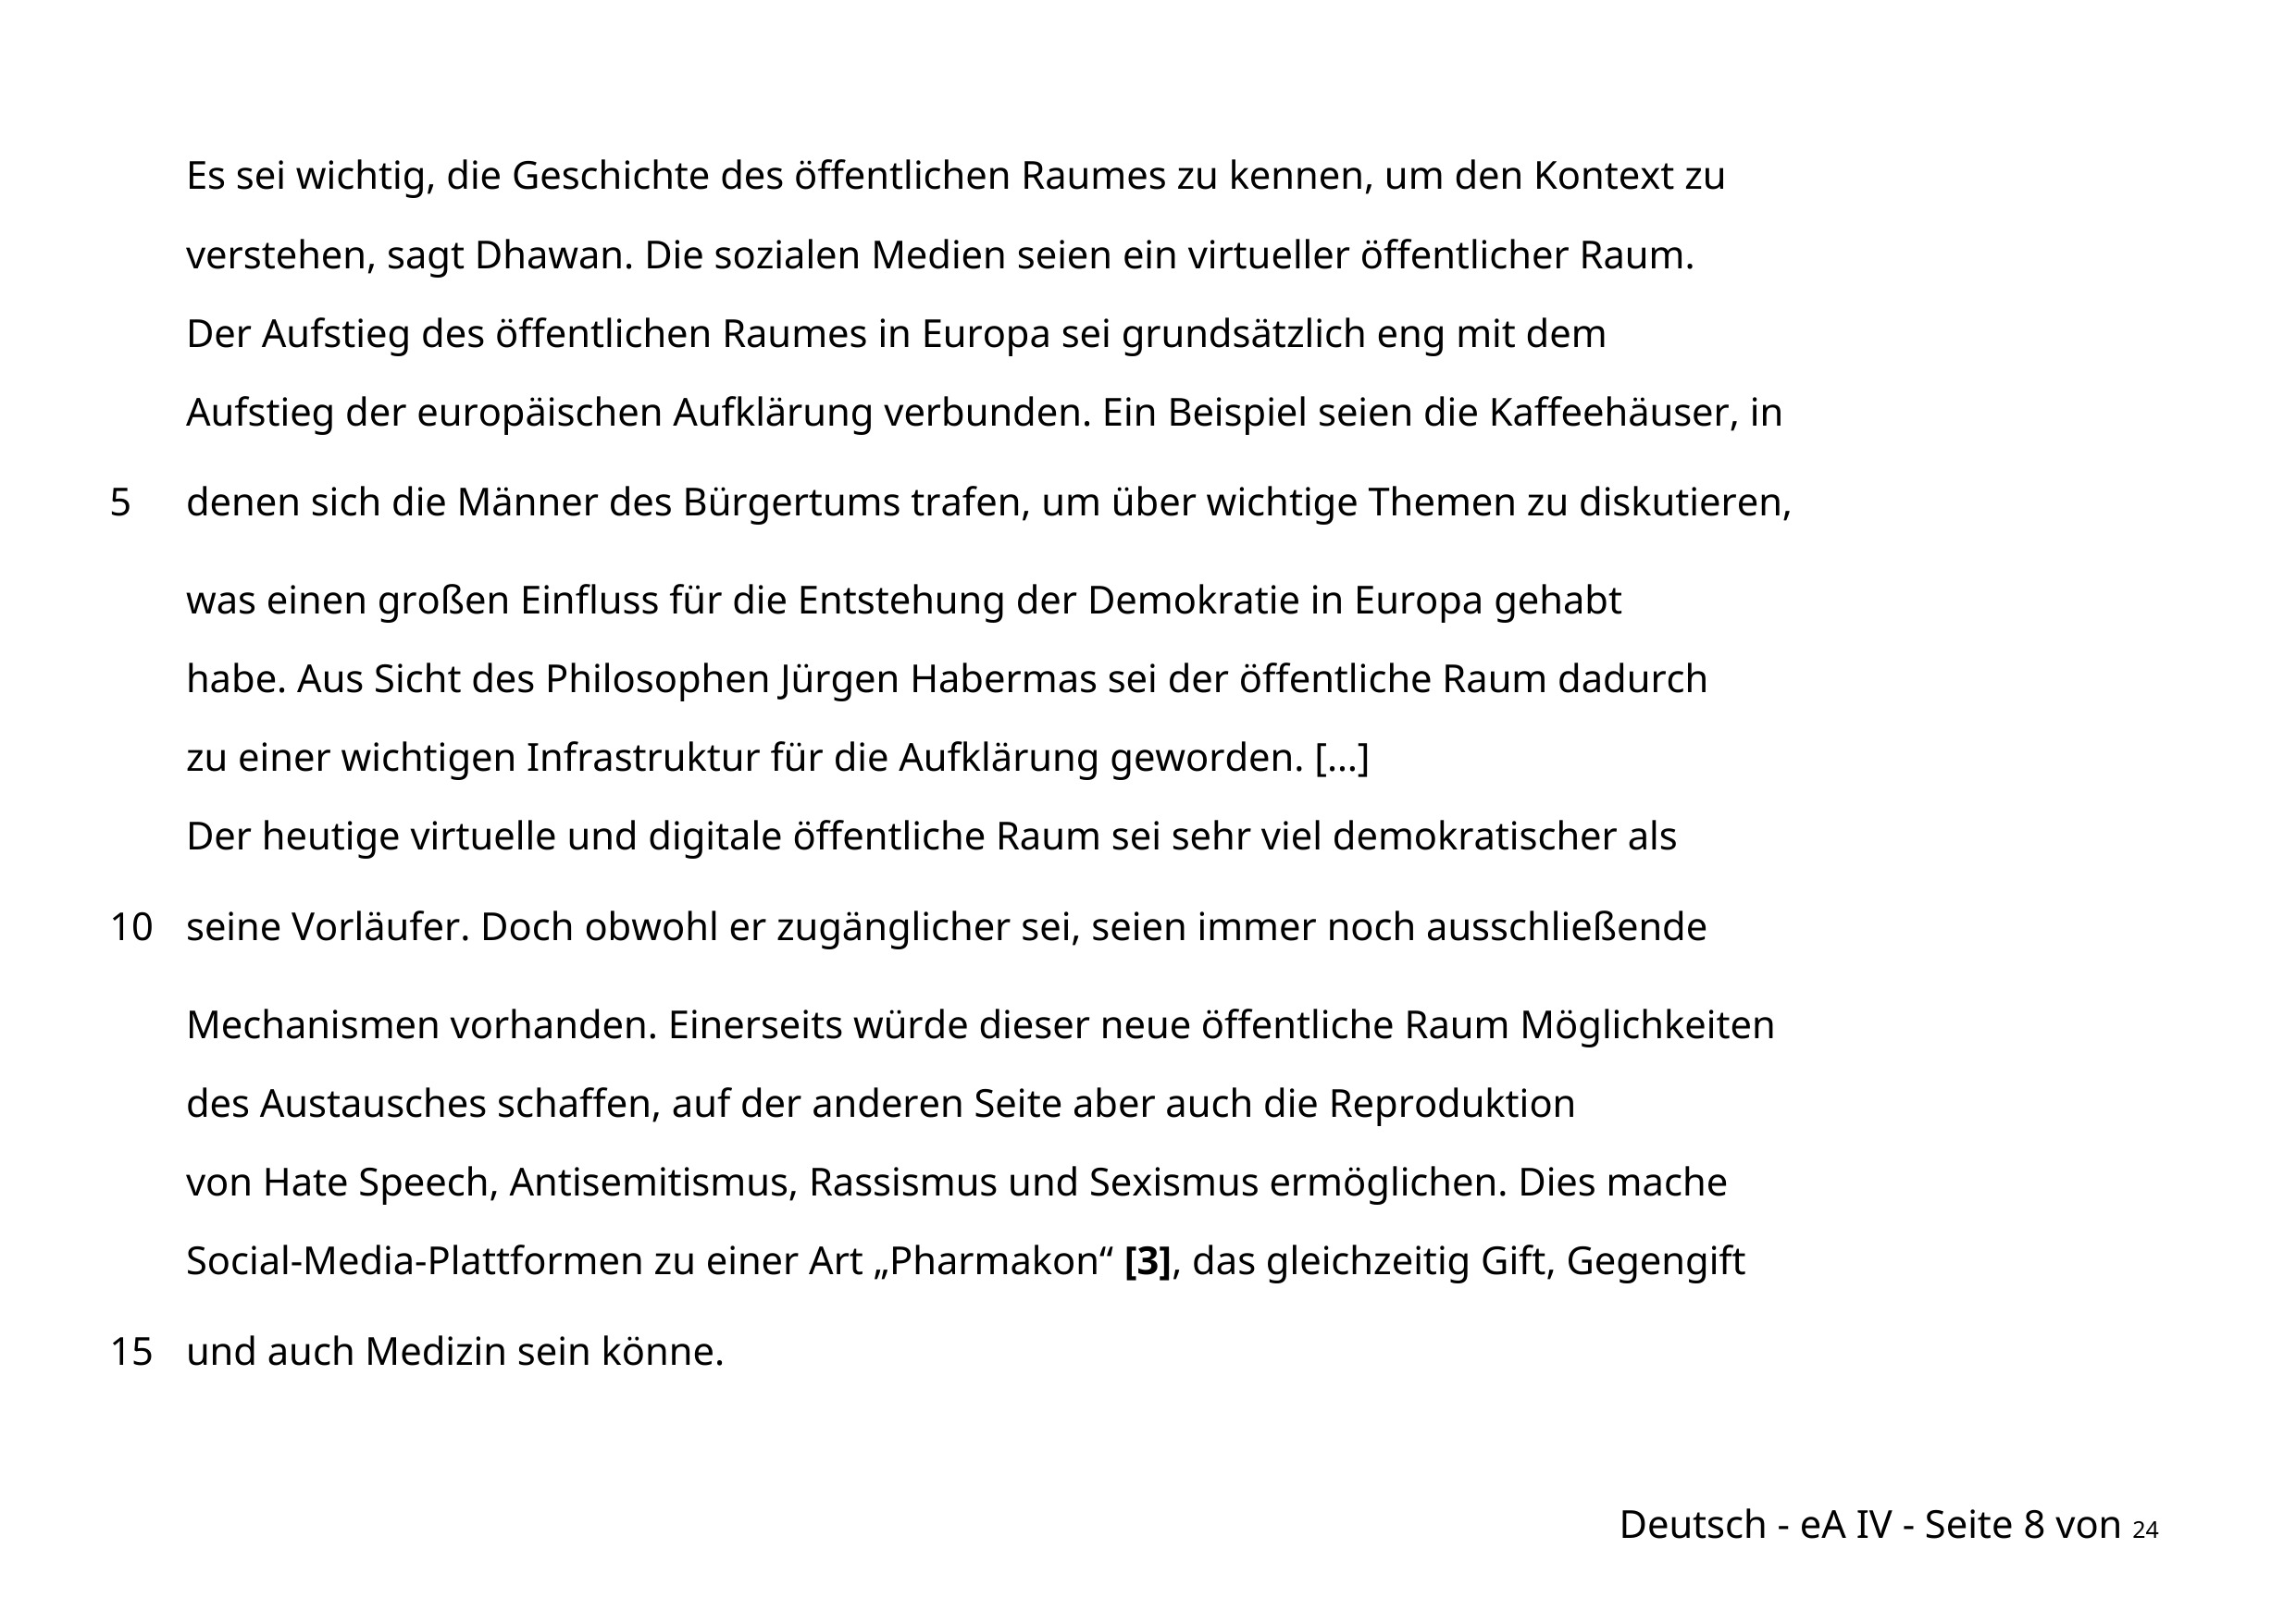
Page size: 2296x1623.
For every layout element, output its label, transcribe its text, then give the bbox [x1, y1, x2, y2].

list Der heutige virtuelle und digitale öffentliche Raum sei sehr viel demokratischer als [186, 809, 2159, 861]
list habe. Aus Sicht des Philosophen Jürgen Habermas sei der öffentliche Raum dadurch [186, 651, 2159, 704]
list Mechanismen vorhanden. Einerseits würde dieser neue öffentliche Raum Möglichkeiten [186, 997, 2159, 1050]
list was einen großen Einfluss für die Entstehung der Demokratie in Europa gehabt [186, 573, 2159, 626]
list des Austausches schaffen, auf der anderen Seite aber auch die Reproduktion [186, 1076, 2159, 1129]
list zu einer wichtigen Infrastruktur für die Aufklärung geworden. […] [186, 730, 2159, 783]
list verstehen, sagt Dhawan. Die sozialen Medien seien ein virtueller öffentlicher Raum. [186, 227, 2159, 279]
list Aufstieg der europäischen Aufklärung verbunden. Ein Beispiel seien die Kaffeehäuser, in [186, 385, 2159, 437]
list Es sei wichtig, die Geschichte des öffentlichen Raumes zu kennen, um den Kontext zu [186, 148, 2159, 201]
list von Hate Speech, Antisemitismus, Rassismus und Sexismus ermöglichen. Dies mache [186, 1155, 2159, 1208]
list 5 denen sich die Männer des Bürgertums trafen, um über wichtige Themen zu diskutieren, [109, 475, 2159, 527]
list Social-Media-Plattformen zu einer Art „Pharmakon“ [3], das gleichzeitig Gift, Gegengift [186, 1233, 2159, 1286]
list 15 und auch Medizin sein könne. [109, 1324, 2159, 1377]
list 10 seine Vorläufer. Doch obwohl er zugänglicher sei, seien immer noch ausschließende [109, 899, 2159, 952]
list Der Aufstieg des öffentlichen Raumes in Europa sei grundsätzlich eng mit dem [186, 305, 2159, 358]
